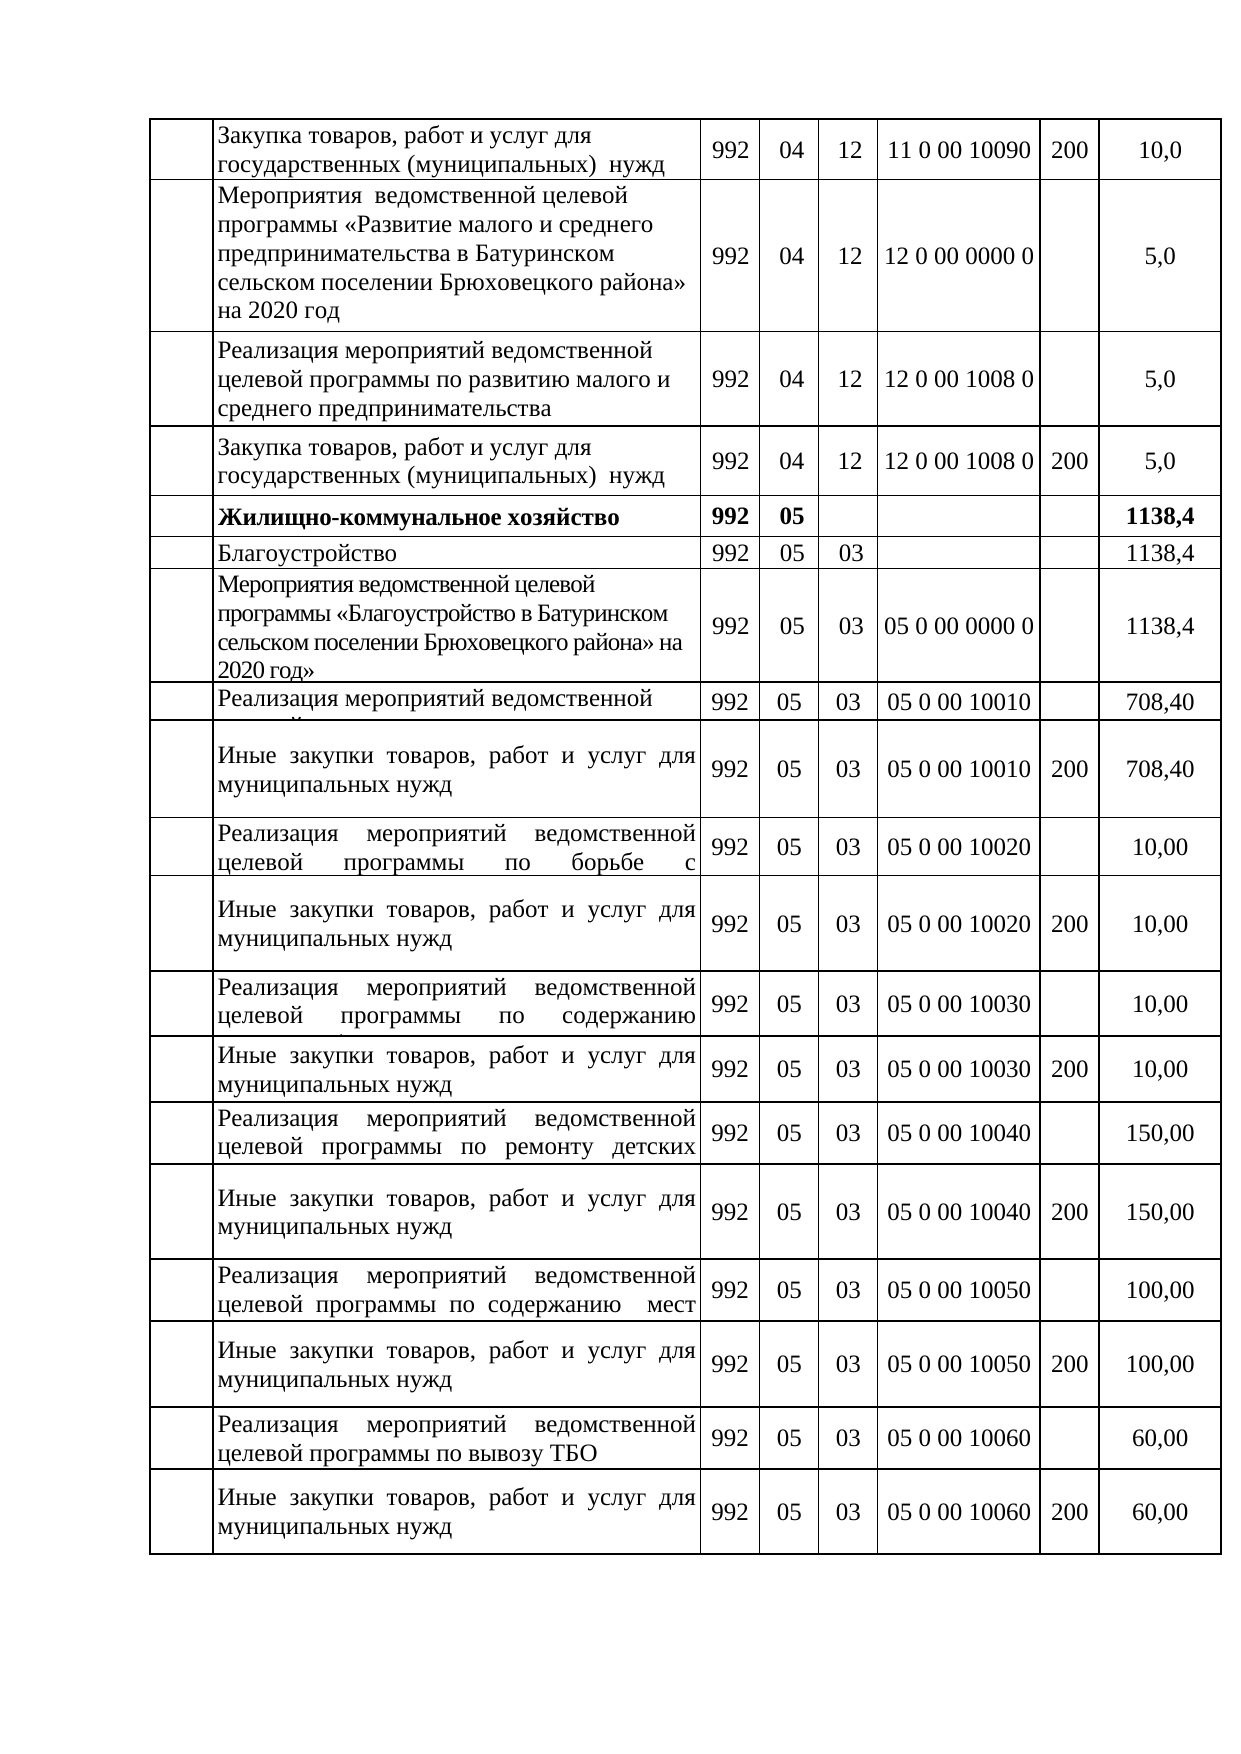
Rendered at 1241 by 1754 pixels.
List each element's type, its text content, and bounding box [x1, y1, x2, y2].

table_cell [151, 1408, 212, 1468]
table_cell 992 [701, 1103, 759, 1163]
table_cell 708,40 [1100, 683, 1220, 719]
table_cell 05 0 00 10020 [878, 876, 1039, 970]
table_cell 05 0 00 10030 [878, 972, 1039, 1035]
table_cell 05 0 00 10020 [878, 818, 1039, 874]
table_cell 03 [819, 569, 877, 681]
table_cell [1041, 569, 1098, 681]
table_cell 200 [1041, 120, 1098, 179]
table_cell 992 [701, 1408, 759, 1468]
table_cell 03 [819, 537, 877, 567]
table_cell 03 [819, 1408, 877, 1468]
table_cell 05 [760, 876, 818, 970]
table_cell 12 [819, 180, 877, 331]
table_cell [151, 1103, 212, 1163]
table_cell Закупка товаров, работ и услуг для государственных (муниципальных) нужд [214, 120, 700, 179]
table_cell Реализация мероприятий ведомственной целевой программы по развитию малого и среднего предпринимательства [214, 332, 700, 425]
table_cell 992 [701, 537, 759, 567]
table_cell [1041, 537, 1098, 567]
table_cell 992 [701, 1322, 759, 1406]
table_cell 200 [1041, 1037, 1098, 1101]
table_cell 1138,4 [1100, 537, 1220, 567]
table_cell [151, 876, 212, 970]
table_cell 12 0 00 1008 0 [878, 427, 1039, 494]
table_cell 05 [760, 569, 818, 681]
table_cell 05 [760, 721, 818, 817]
table_cell 5,0 [1100, 180, 1220, 331]
table_cell [1041, 1103, 1098, 1163]
table_cell 150,00 [1100, 1103, 1220, 1163]
table_cell 992 [701, 876, 759, 970]
table_cell 200 [1041, 1322, 1098, 1406]
table_cell Реализация мероприятий ведомственной целевой программы по вывозу ТБО [214, 1408, 700, 1468]
table_cell 03 [819, 1322, 877, 1406]
table_cell 12 [819, 332, 877, 425]
table_cell 5,0 [1100, 332, 1220, 425]
table_cell Благоустройство [214, 537, 700, 567]
table_cell 05 [760, 1260, 818, 1320]
table_cell [151, 496, 212, 536]
table_cell 05 0 00 10050 [878, 1322, 1039, 1406]
table_cell 05 [760, 1470, 818, 1553]
table_cell 992 [701, 569, 759, 681]
table_cell Закупка товаров, работ и услуг для государственных (муниципальных) нужд [214, 427, 700, 494]
table_cell 10,00 [1100, 876, 1220, 970]
table_cell 05 0 00 10050 [878, 1260, 1039, 1320]
table_cell 03 [819, 972, 877, 1035]
table_cell Иные закупки товаров, работ и услуг для муниципальных нужд [214, 876, 700, 970]
table_cell [1041, 683, 1098, 719]
table_cell 05 [760, 972, 818, 1035]
table_cell 10,00 [1100, 818, 1220, 874]
table_cell [1041, 180, 1098, 331]
table_cell 200 [1041, 427, 1098, 494]
table_cell 05 0 00 10060 [878, 1408, 1039, 1468]
table_cell 04 [760, 180, 818, 331]
table_cell [151, 1165, 212, 1258]
table_cell 05 [760, 1408, 818, 1468]
table_cell 05 0 00 10040 [878, 1165, 1039, 1258]
table_cell 05 [760, 537, 818, 567]
table_cell 992 [701, 1260, 759, 1320]
table_cell [1041, 818, 1098, 874]
table_cell [151, 1260, 212, 1320]
table_cell 992 [701, 721, 759, 817]
table_cell 60,00 [1100, 1470, 1220, 1553]
table_cell Реализация мероприятий ведомственной целевой программы по содержанию площадки биологических отходов [214, 972, 700, 1035]
table_cell [1041, 332, 1098, 425]
table_cell 992 [701, 683, 759, 719]
table_cell 12 [819, 427, 877, 494]
table_cell 200 [1041, 1165, 1098, 1258]
table_cell [151, 537, 212, 567]
table_cell Иные закупки товаров, работ и услуг для муниципальных нужд [214, 1322, 700, 1406]
table_cell 1138,4 [1100, 496, 1220, 536]
table_cell 992 [701, 427, 759, 494]
table_cell 05 [760, 683, 818, 719]
table_cell Реализация мероприятий ведомственной целевой программы по содержанию мест захоронения 4 кладбища [214, 1260, 700, 1320]
table_cell 03 [819, 1103, 877, 1163]
table_cell [878, 537, 1039, 567]
table_cell 03 [819, 876, 877, 970]
table_cell [151, 721, 212, 817]
table_cell [151, 972, 212, 1035]
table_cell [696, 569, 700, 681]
table_cell 05 [760, 1322, 818, 1406]
table_cell Жилищно-коммунальное хозяйство [214, 496, 700, 536]
table_cell [1041, 496, 1098, 536]
table_cell 05 [760, 818, 818, 874]
table_cell 05 [760, 1103, 818, 1163]
table_cell 992 [701, 180, 759, 331]
table_cell [1041, 1260, 1098, 1320]
table_cell Иные закупки товаров, работ и услуг для муниципальных нужд [214, 1037, 700, 1101]
table_cell [151, 180, 212, 331]
table_cell 992 [701, 120, 759, 179]
table_cell 04 [760, 120, 818, 179]
table_cell 04 [760, 332, 818, 425]
table_cell 05 0 00 0000 0 [878, 569, 1039, 681]
table_cell 200 [1041, 1470, 1098, 1553]
table_cell 992 [701, 1037, 759, 1101]
table_cell 5,0 [1100, 427, 1220, 494]
table_cell [151, 332, 212, 425]
table_cell [819, 496, 877, 536]
table_cell 12 0 00 1008 0 [878, 332, 1039, 425]
table_cell 992 [701, 972, 759, 1035]
table_cell 992 [701, 818, 759, 874]
table_cell 03 [819, 1037, 877, 1101]
table_cell 03 [819, 818, 877, 874]
table_cell 992 [701, 1470, 759, 1553]
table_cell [214, 1470, 700, 1553]
table_cell 05 0 00 10040 [878, 1103, 1039, 1163]
table_cell 05 [760, 1037, 818, 1101]
table_cell [151, 1470, 212, 1553]
table_cell 992 [701, 1165, 759, 1258]
table_cell Реализация мероприятий ведомственной целевой программы очистка территории [214, 683, 700, 719]
table_cell 03 [819, 721, 877, 817]
table_cell 03 [819, 1165, 877, 1258]
table_cell 200 [1041, 721, 1098, 817]
table_cell [151, 427, 212, 494]
table_cell 05 0 00 10060 [878, 1470, 1039, 1553]
table_cell Реализация мероприятий ведомственной целевой программы по ремонту детских игровых площадок [214, 1103, 700, 1163]
table_cell 100,00 [1100, 1260, 1220, 1320]
table_cell 992 [701, 496, 759, 536]
table_cell 100,00 [1100, 1322, 1220, 1406]
table_cell [151, 1322, 212, 1406]
table_cell 10,0 [1100, 120, 1220, 179]
table_cell 60,00 [1100, 1408, 1220, 1468]
table_cell Иные закупки товаров, работ и услуг для муниципальных нужд [214, 1165, 700, 1258]
table_cell 05 0 00 10030 [878, 1037, 1039, 1101]
table_cell 11 0 00 10090 [878, 120, 1039, 179]
table_cell 05 [760, 496, 818, 536]
table_cell 12 0 00 0000 0 [878, 180, 1039, 331]
table_cell [151, 120, 212, 179]
table_cell 200 [1041, 876, 1098, 970]
table_cell 05 0 00 10010 [878, 721, 1039, 817]
table_cell 10,00 [1100, 1037, 1220, 1101]
table_cell Реализация мероприятий ведомственной целевой программы по борьбе с карантинными объектами [214, 818, 700, 874]
table_cell 03 [819, 1260, 877, 1320]
table_cell Иные закупки товаров, работ и услуг для муниципальных нужд [214, 721, 700, 817]
table_cell 10,00 [1100, 972, 1220, 1035]
table_cell 04 [760, 427, 818, 494]
table_cell 1138,4 [1100, 569, 1220, 681]
table_cell 05 [760, 1165, 818, 1258]
table_cell [151, 683, 212, 719]
table_cell [1041, 1408, 1098, 1468]
table_cell 992 [701, 332, 759, 425]
table_cell 03 [819, 1470, 877, 1553]
table_cell [151, 1037, 212, 1101]
table_cell [151, 818, 212, 874]
table_cell 03 [819, 683, 877, 719]
table_cell 05 0 00 10010 [878, 683, 1039, 719]
table_cell 150,00 [1100, 1165, 1220, 1258]
table_cell 708,40 [1100, 721, 1220, 817]
table_cell 12 [819, 120, 877, 179]
table_cell Мероприятия ведомственной целевой программы «Развитие малого и среднего предпринимательства в Батуринском сельском поселении Брюховецкого района» на 2020 год [214, 180, 700, 331]
table_cell [878, 496, 1039, 536]
table_cell [1041, 972, 1098, 1035]
table_cell [151, 569, 212, 681]
